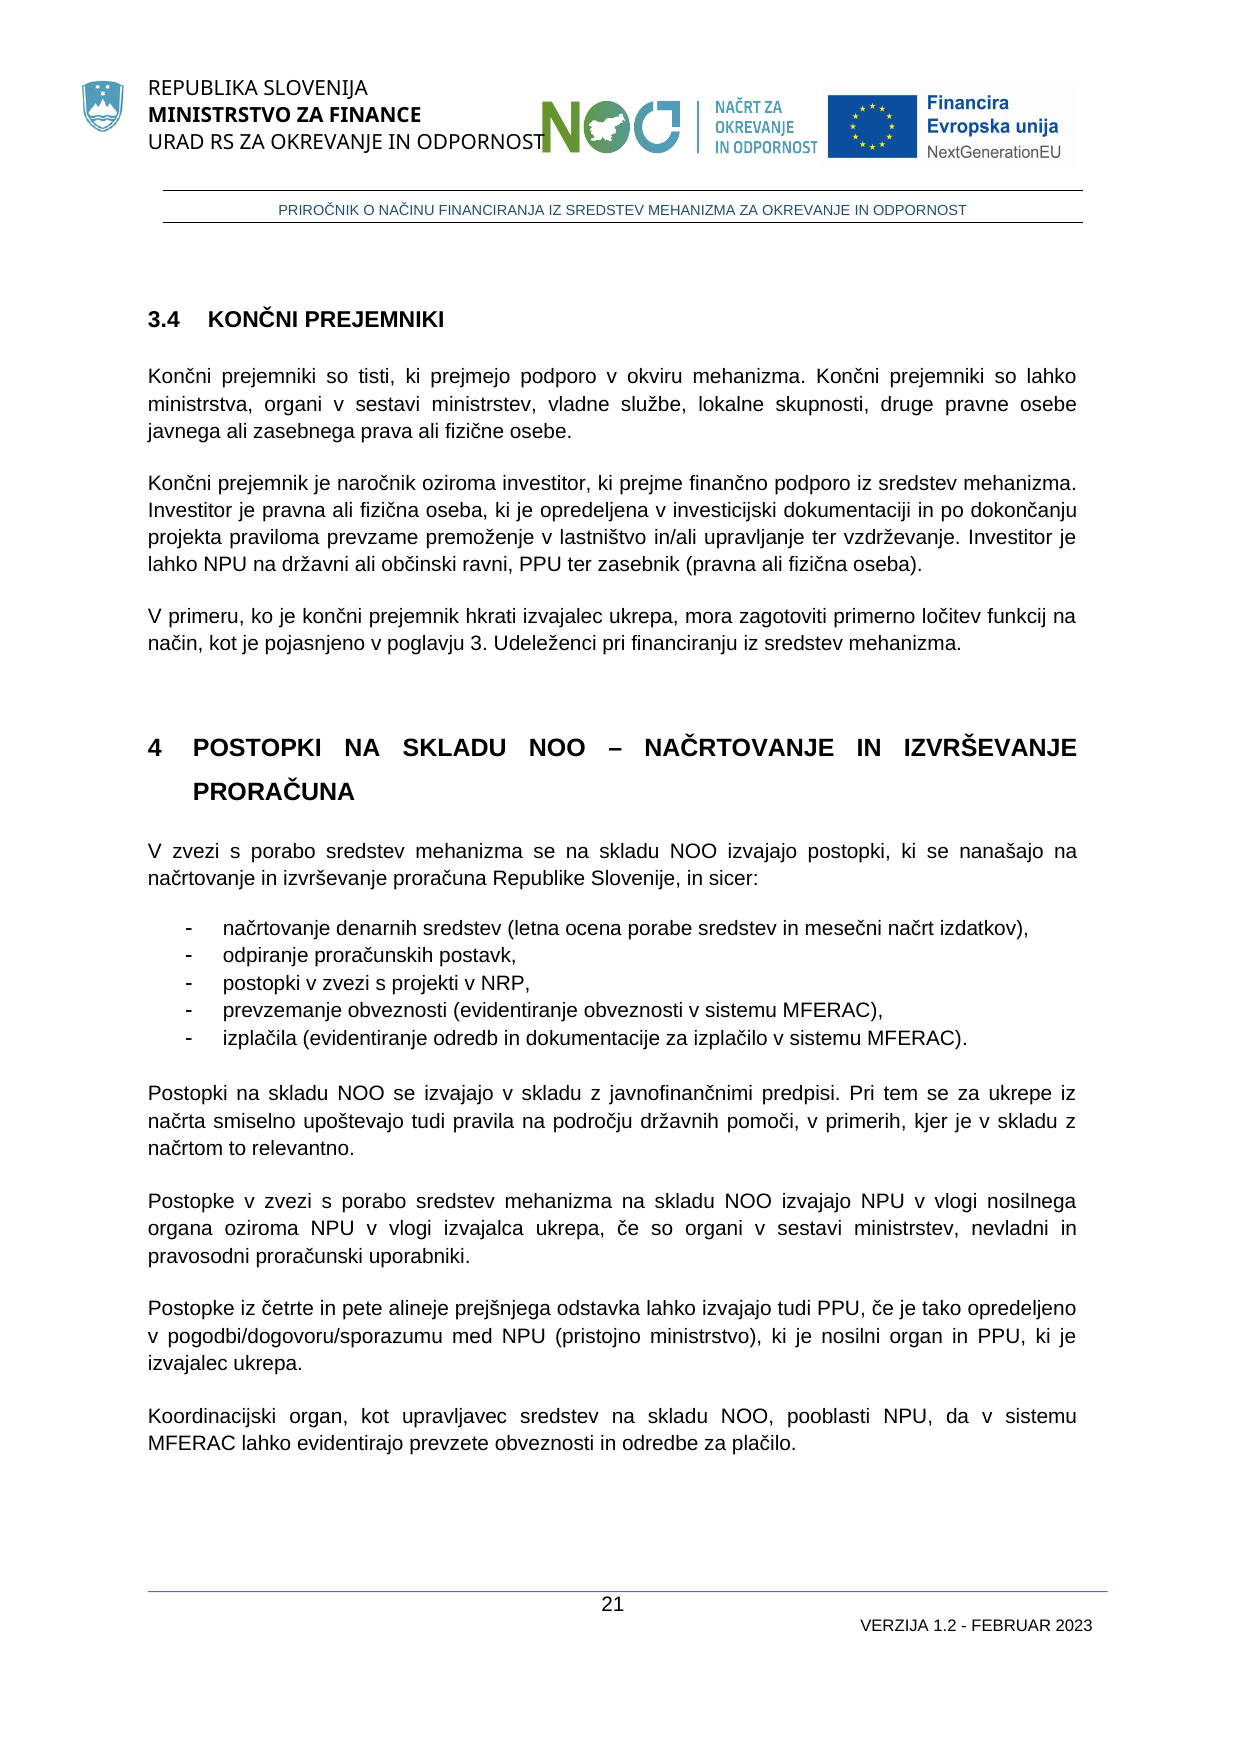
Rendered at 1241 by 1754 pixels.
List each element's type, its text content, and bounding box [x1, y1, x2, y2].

list izplačila (evidentiranje odredb in dokumentacije za izplačilo v sistemu MFERAC). [185, 1026, 1078, 1050]
text Postopke iz četrte in pete alineje prejšnjega odstavka lahko izvajajo tudi PPU, če je tako opredeljeno v pogodbi/dogovoru/sporazumu med NPU (pristojno ministrstvo), ki je nosilni organ in PPU, ki je izvajalec ukrepa. [148, 1296, 1078, 1375]
picture [821, 85, 1078, 166]
text Koordinacijski organ, kot upravljavec sredstev na skladu NOO, pooblasti NPU, da v sistemu MFERAC lahko evidentirajo prevzete obveznosti in odredbe za plačilo. [148, 1403, 1078, 1455]
text Postopke v zvezi s porabo sredstev mehanizma na skladu NOO izvajajo NPU v vlogi nosilnega organa oziroma NPU v vlogi izvajalca ukrepa, če so organi v sestavi ministrstev, nevladni in pravosodni proračunski uporabniki. [148, 1188, 1078, 1267]
list odpiranje proračunskih postavk, [185, 943, 1078, 967]
text V zvezi s porabo sredstev mehanizma se na skladu NOO izvajajo postopki, ki se nanašajo na načrtovanje in izvrševanje proračuna Republike Slovenije, in sicer: [148, 836, 1078, 891]
picture [542, 95, 818, 155]
text V primeru, ko je končni prejemnik hkrati izvajalec ukrepa, mora zagotoviti primerno ločitev funkcij na način, kot je pojasnjeno v poglavju 3. Udeleženci pri financiranju iz sredstev mehanizma. [148, 602, 1078, 656]
list postopki v zvezi s projekti v NRP, [185, 971, 1078, 995]
text Postopki na skladu NOO se izvajajo v skladu z javnofinančnimi predpisi. Pri tem se za ukrepe iz načrta smiselno upoštevajo tudi pravila na področju državnih pomoči, v primerih, kjer je v skladu z načrtom to relevantno. [148, 1081, 1078, 1160]
list načrtovanje denarnih sredstev (letna ocena porabe sredstev in mesečni načrt izdatkov), [185, 916, 1078, 939]
subtitle Končni prejemniki [148, 306, 1078, 332]
picture [76, 75, 127, 132]
text Končni prejemniki so tisti, ki prejmejo podporo v okviru mehanizma. Končni prejemniki so lahko ministrstva, organi v sestavi ministrstev, vladne službe, lokalne skupnosti, druge pravne osebe javnega ali zasebnega prava ali fizične osebe. [148, 362, 1078, 443]
list prevzemanje obveznosti (evidentiranje obveznosti v sistemu MFERAC), [185, 998, 1078, 1022]
text Končni prejemnik je naročnik oziroma investitor, ki prejme finančno podporo iz sredstev mehanizma. Investitor je pravna ali fizična oseba, ki je opredeljena v investicijski dokumentaciji in po dokončanju projekta praviloma prevzame premoženje v lastništvo in/ali upravljanje ter vzdrževanje. Investitor je lahko NPU na državni ali občinski ravni, PPU ter zasebnik (pravna ali fizična oseba). [148, 468, 1078, 577]
subtitle POstopki na skladu noo – Načrtovanje in izvrševANJE PRORAČUNA [148, 733, 1078, 805]
